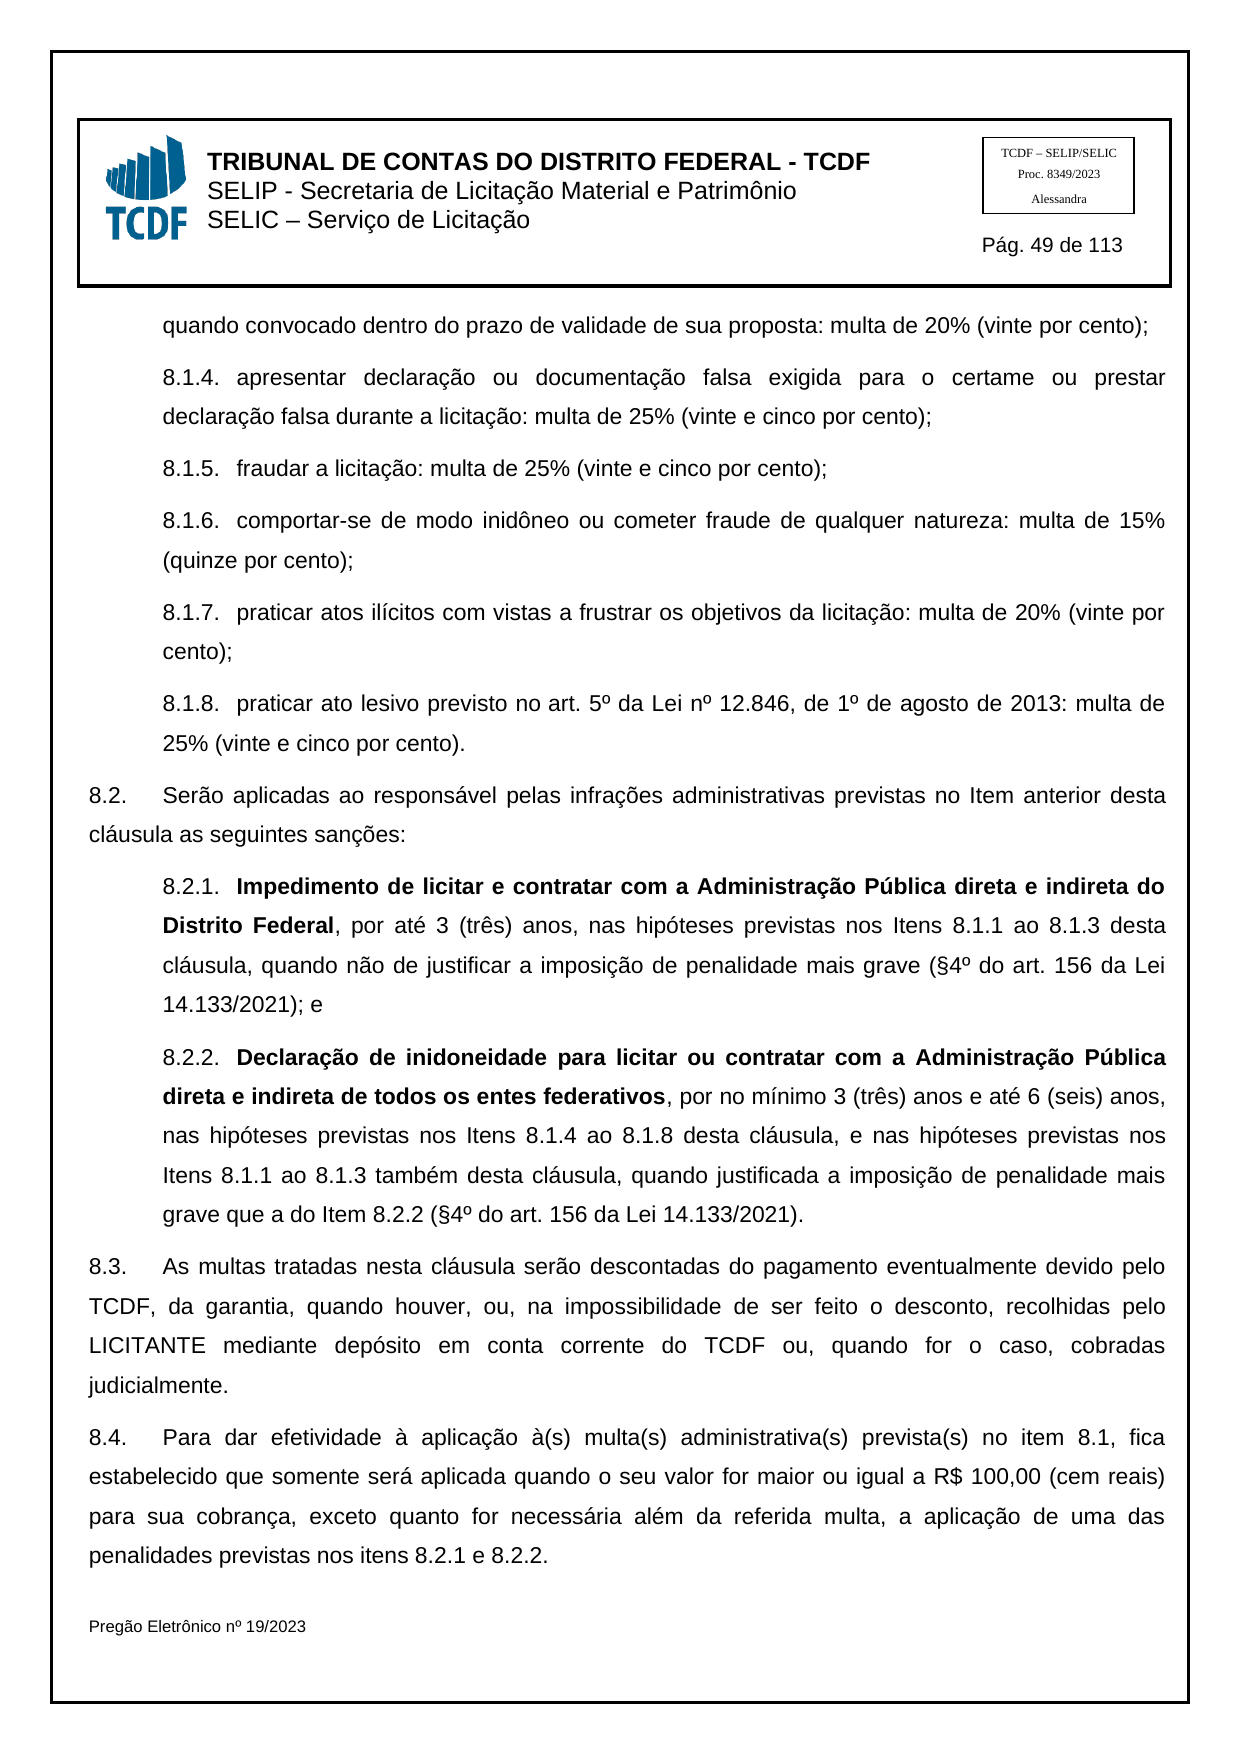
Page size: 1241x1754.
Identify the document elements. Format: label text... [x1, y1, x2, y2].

list Impedimento de licitar e contratar com a Administração Pública direta e indireta do Distrito Federal, por até 3 (três) anos, nas hipóteses previstas nos Itens 8.1.1 ao 8.1.3 desta cláusula, quando não de justificar a imposição de penalidade mais grave (§4º do art. 156 da Lei 14.133/2021); e [162, 873, 1167, 1018]
list apresentar declaração ou documentação falsa exigida para o certame ou prestar declaração falsa durante a licitação: multa de 25% (vinte e cinco por cento); [162, 364, 1167, 429]
list comportar-se de modo inidôneo ou cometer fraude de qualquer natureza: multa de 15% (quinze por cento); [162, 507, 1167, 573]
list Para dar efetividade à aplicação à(s) multa(s) administrativa(s) prevista(s) no item 8.1, fica estabelecido que somente será aplicada quando o seu valor for maior ou igual a R$ 100,00 (cem reais) para sua cobrança, exceto quanto for necessária além da referida multa, a aplicação de uma das penalidades previstas nos itens 8.2.1 e 8.2.2. [89, 1424, 1167, 1568]
list Serão aplicadas ao responsável pelas infrações administrativas previstas no Item anterior desta cláusula as seguintes sanções: [89, 782, 1167, 847]
list praticar atos ilícitos com vistas a frustrar os objetivos da licitação: multa de 20% (vinte por cento); [162, 599, 1167, 664]
picture [91, 132, 201, 242]
list Declaração de inidoneidade para licitar ou contratar com a Administração Pública direta e indireta de todos os entes federativos, por no mínimo 3 (três) anos e até 6 (seis) anos, nas hipóteses previstas nos Itens 8.1.4 ao 8.1.8 desta cláusula, e nas hipóteses previstas nos Itens 8.1.1 ao 8.1.3 também desta cláusula, quando justificada a imposição de penalidade mais grave que a do Item 8.2.2 (§4º do art. 156 da Lei 14.133/2021). [162, 1043, 1167, 1228]
list As multas tratadas nesta cláusula serão descontadas do pagamento eventualmente devido pelo TCDF, da garantia, quando houver, ou, na impossibilidade de ser feito o desconto, recolhidas pelo LICITANTE mediante depósito em conta corrente do TCDF ou, quando for o caso, cobradas judicialmente. [89, 1253, 1167, 1398]
list praticar ato lesivo previsto no art. 5º da Lei nº 12.846, de 1º de agosto de 2013: multa de 25% (vinte e cinco por cento). [162, 690, 1167, 756]
list fraudar a licitação: multa de 25% (vinte e cinco por cento); [162, 455, 1167, 482]
